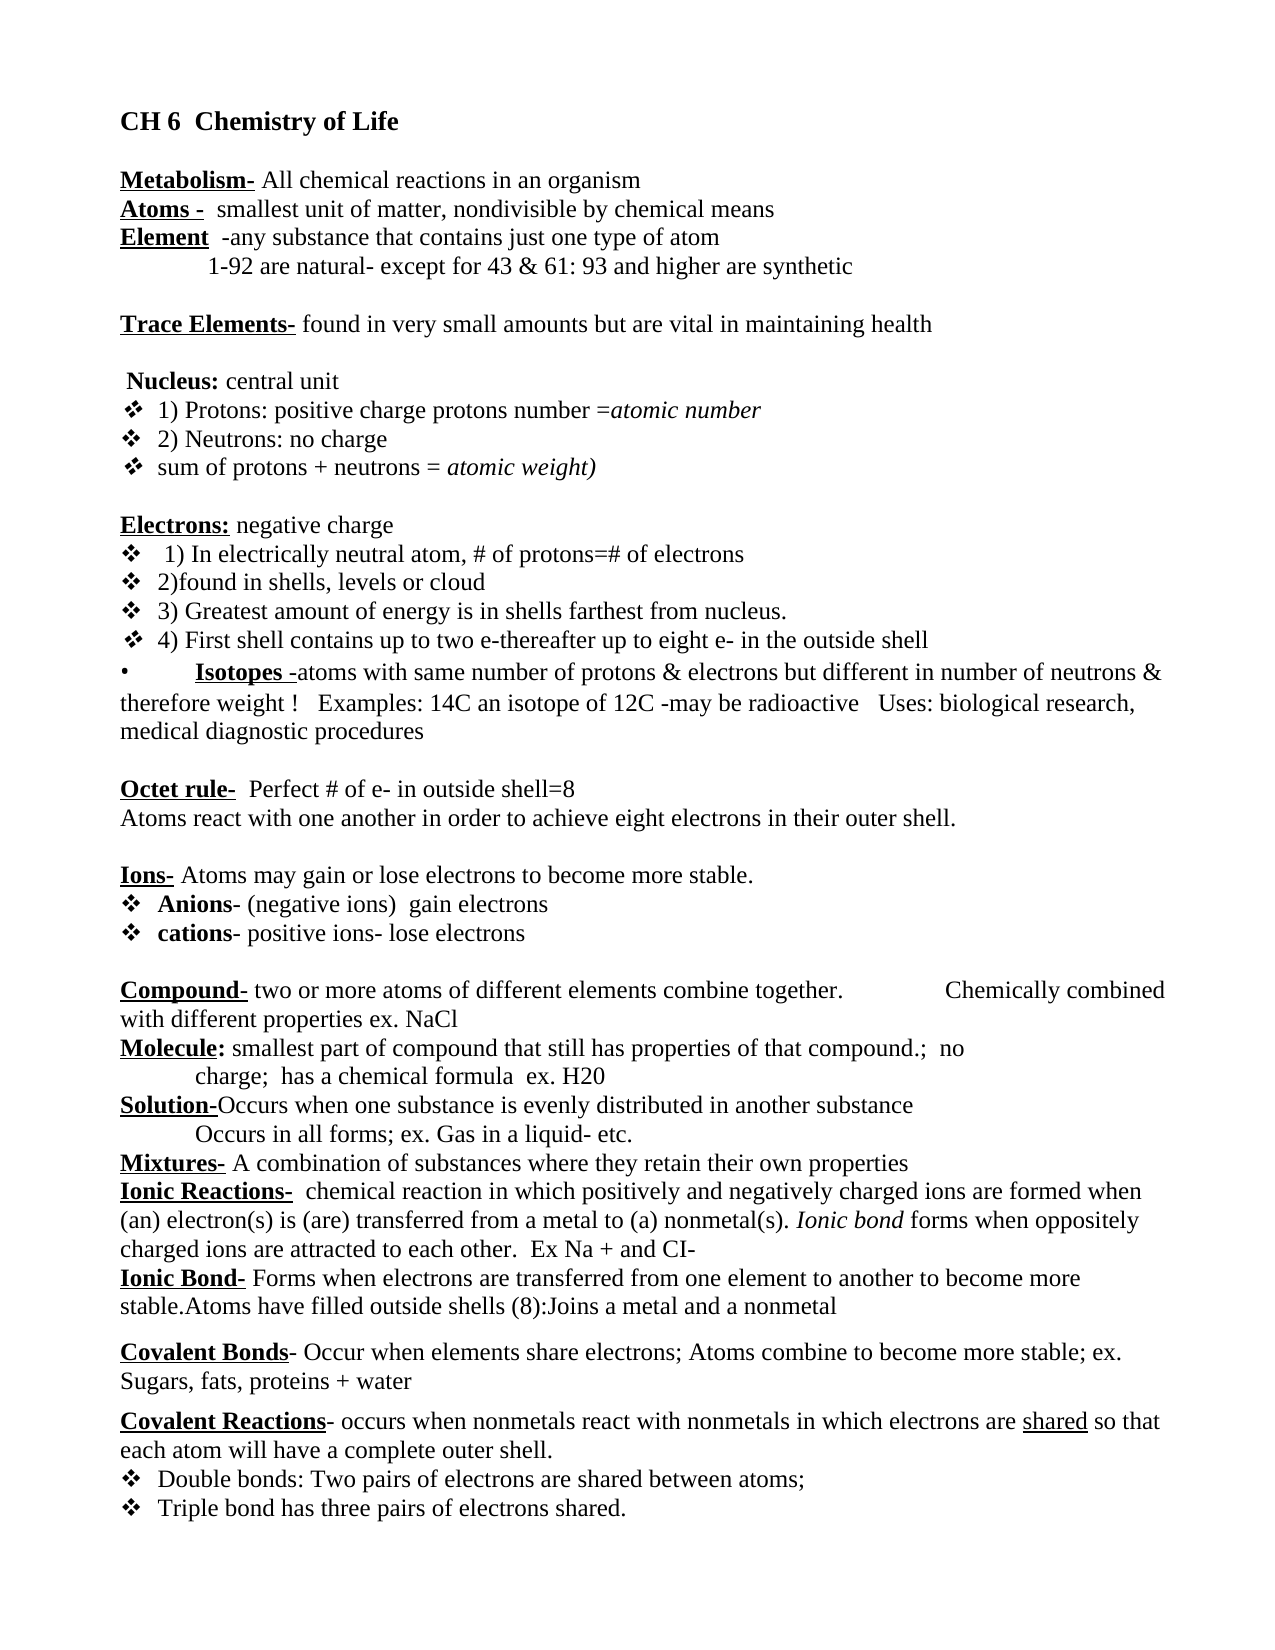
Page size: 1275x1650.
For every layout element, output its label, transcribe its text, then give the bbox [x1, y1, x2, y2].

list 1) In electrically neutral atom, # of protons=# of electrons [120, 539, 1170, 567]
list 3) Greatest amount of energy is in shells farthest from nucleus. [120, 596, 1170, 625]
list 1) Protons: positive charge protons number =atomic number [120, 395, 1170, 424]
list Double bonds: Two pairs of electrons are shared between atoms; [120, 1464, 1170, 1493]
list 2)found in shells, levels or cloud [120, 567, 1170, 596]
text Covalent Reactions- occurs when nonmetals react with nonmetals in which electrons are shared so that each atom will have a complete outer shell. [120, 1406, 1170, 1464]
text Atoms - smallest unit of matter, nondivisible by chemical means [120, 194, 1170, 222]
list 4) First shell contains up to two e-thereafter up to eight e- in the outside shell [120, 625, 1207, 654]
text Nucleus: central unit [120, 366, 1170, 395]
text Solution-Occurs when one substance is evenly distributed in another substance [120, 1090, 1170, 1119]
text Occurs in all forms; ex. Gas in a liquid- etc. [120, 1119, 1170, 1148]
text 1-92 are natural- except for 43 & 61: 93 and higher are synthetic [120, 251, 1170, 280]
text Metabolism- All chemical reactions in an organism [120, 165, 1170, 194]
list Anions- (negative ions) gain electrons [120, 889, 1170, 918]
text Element -any substance that contains just one type of atom [120, 222, 1170, 251]
text Trace Elements- found in very small amounts but are vital in maintaining health [120, 309, 1170, 337]
list cations- positive ions- lose electrons [120, 918, 1170, 946]
text Molecule: smallest part of compound that still has properties of that compound.; no [120, 1033, 1170, 1061]
text Covalent Bonds- Occur when elements share electrons; Atoms combine to become more stable; ex. Sugars, fats, proteins + water [120, 1337, 1170, 1394]
list sum of protons + neutrons = atomic weight) [120, 452, 1170, 481]
text Compound- two or more atoms of different elements combine together. Chemically combined with different properties ex. NaCl [120, 975, 1170, 1033]
text Ions- Atoms may gain or lose electrons to become more stable. [120, 860, 1170, 889]
list Triple bond has three pairs of electrons shared. [120, 1493, 1170, 1521]
list 2) Neutrons: no charge [120, 424, 1170, 452]
text Atoms react with one another in order to achieve eight electrons in their outer shell. [120, 803, 1170, 831]
text Ionic Bond- Forms when electrons are transferred from one element to another to become more stable.Atoms have filled outside shells (8):Joins a metal and a nonmetal [120, 1263, 1170, 1320]
text Electrons: negative charge [120, 510, 1170, 539]
text charge; has a chemical formula ex. H20 [120, 1061, 1170, 1090]
text Ionic Reactions- chemical reaction in which positively and negatively charged ions are formed when (an) electron(s) is (are) transferred from a metal to (a) nonmetal(s). Ionic bond forms when oppositely charged ions are attracted to each other. Ex Na + and CI- [120, 1176, 1170, 1263]
text CH 6 Chemistry of Life [120, 105, 1170, 136]
text Octet rule- Perfect # of e- in outside shell=8 [120, 774, 1170, 803]
text Mixtures- A combination of substances where they retain their own properties [120, 1148, 1170, 1176]
list Isotopes -atoms with same number of protons & electrons but different in number of neutrons & therefore weight ! Examples: 14C an isotope of 12C -may be radioactive Uses: biological research, medical diagnostic procedures [120, 654, 1170, 745]
